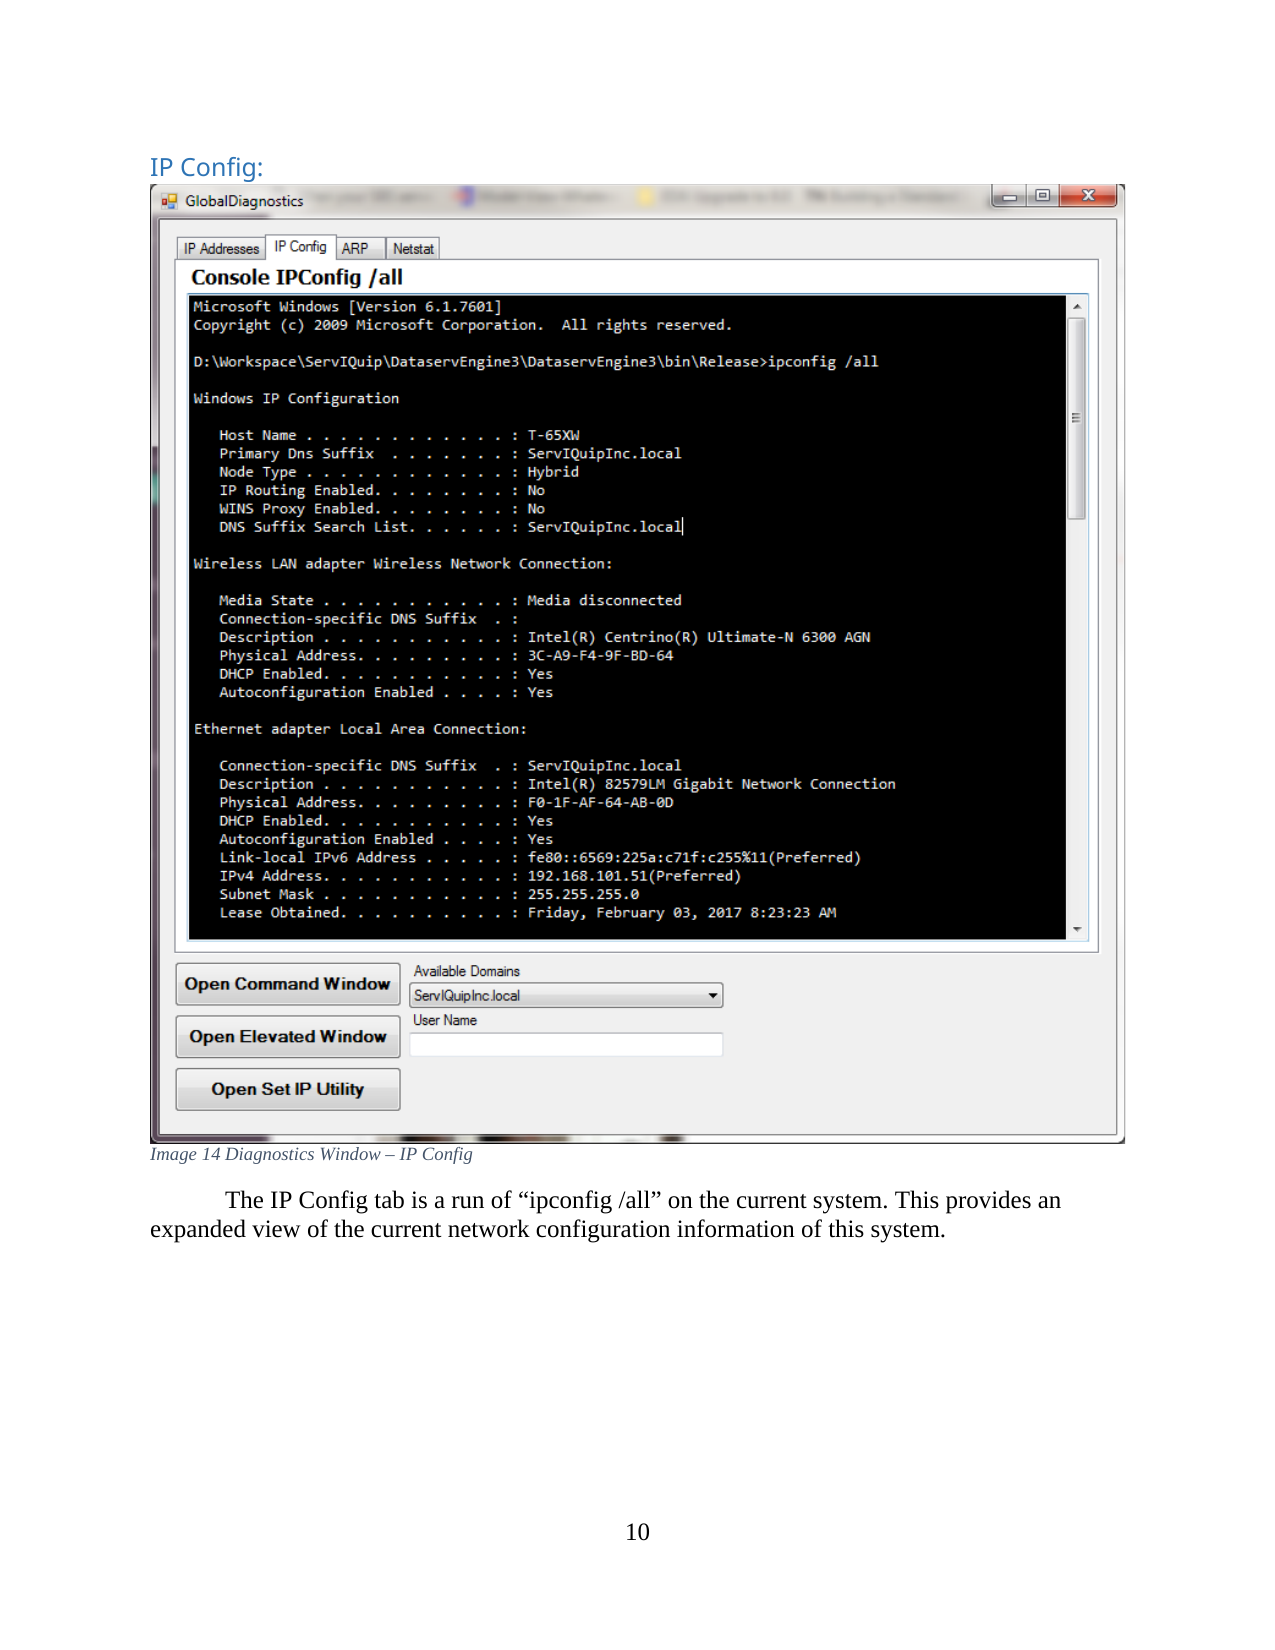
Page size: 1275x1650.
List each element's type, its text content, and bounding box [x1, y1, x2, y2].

picture [150, 184, 1125, 1144]
subtitle IP Config: [150, 150, 1125, 184]
text The IP Config tab is a run of “ipconfig /all” on the current system. This provides an expanded view of the current network configuration information of this system. [150, 1186, 1125, 1243]
text Image 14 Diagnostics Window – IP Config [150, 1144, 1125, 1165]
